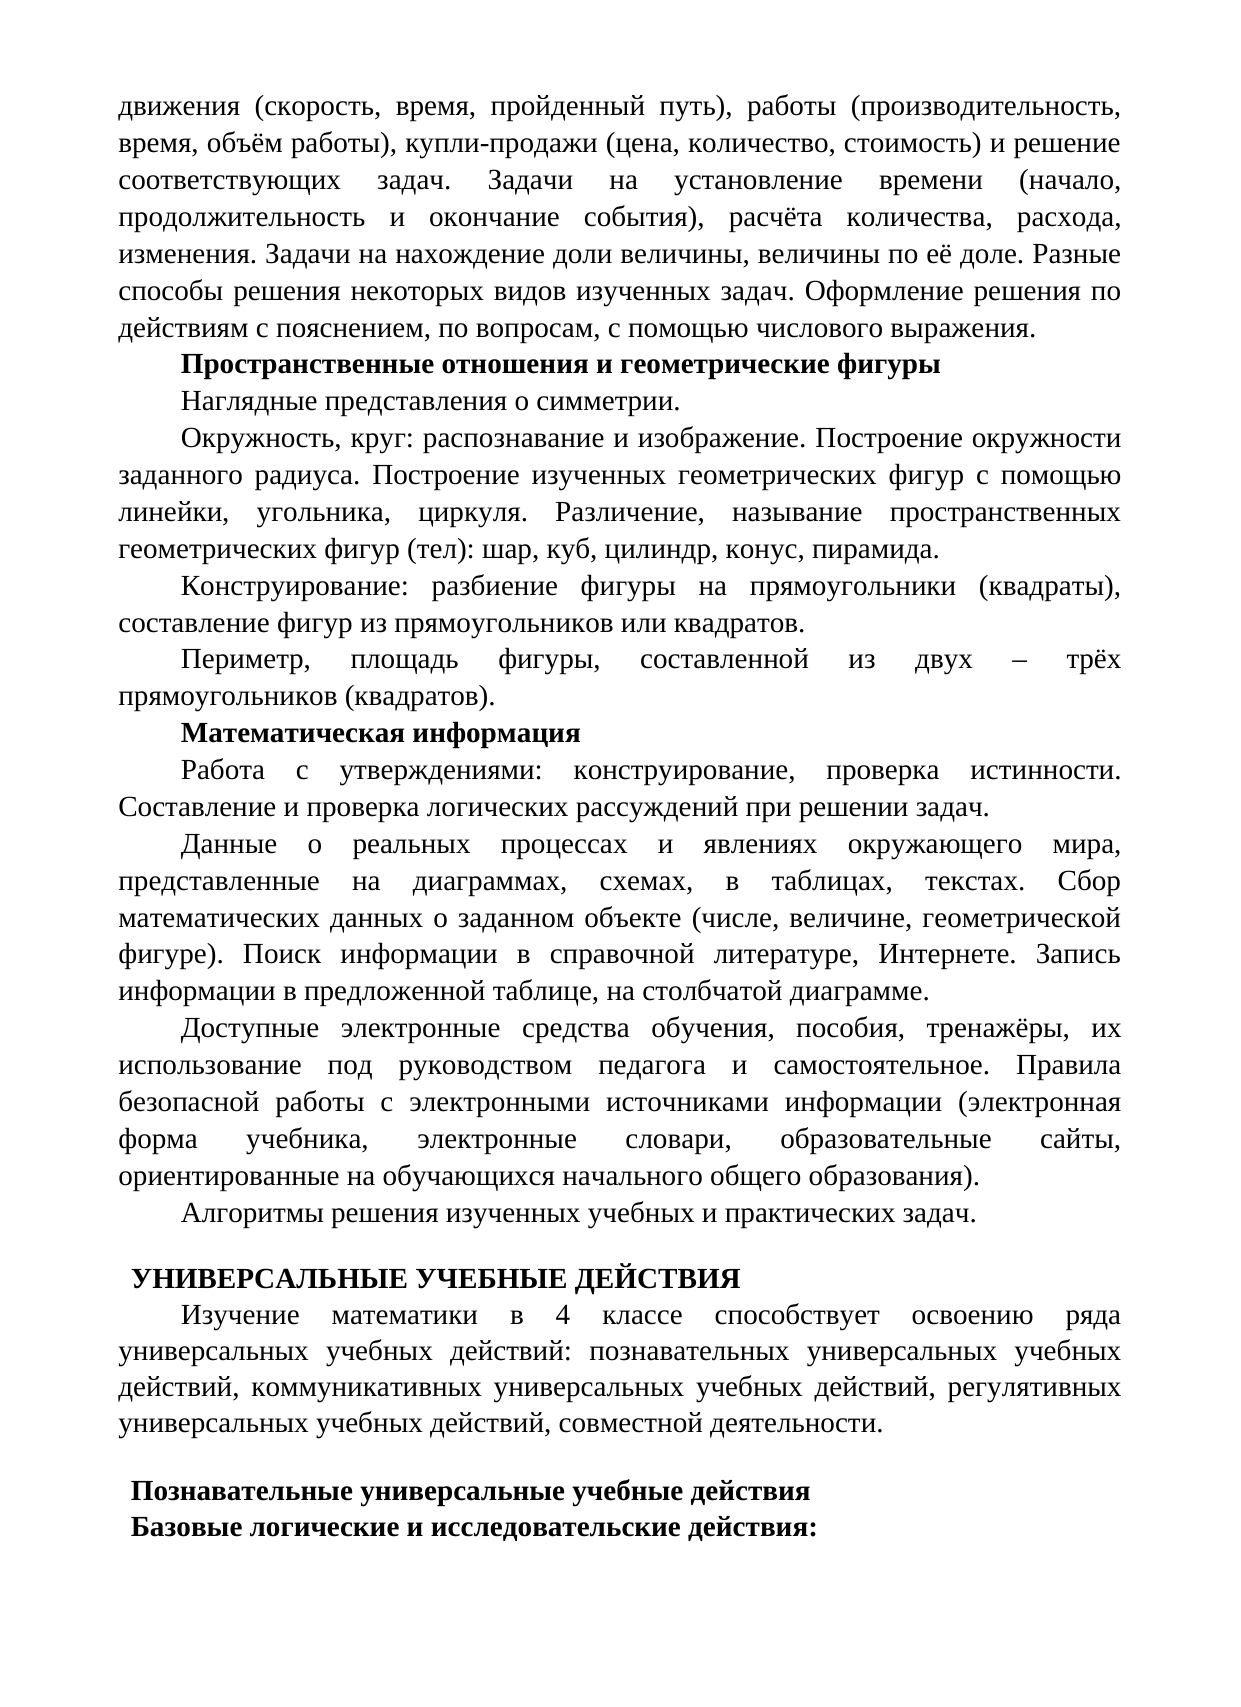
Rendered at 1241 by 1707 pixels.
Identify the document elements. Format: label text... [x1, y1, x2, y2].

text УНИВЕРСАЛЬНЫЕ УЧЕБНЫЕ ДЕЙСТВИЯ [131, 1262, 1122, 1295]
text Изучение математики в 4 классе способствует освоению ряда универсальных учебных действий: познавательных универсальных учебных действий, коммуникативных универсальных учебных действий, регулятивных универсальных учебных действий, совместной деятельности. [118, 1297, 1122, 1438]
text Конструирование: разбиение фигуры на прямоугольники (квадраты), составление фигур из прямоугольников или квадратов. [118, 568, 1122, 638]
text Работа с утверждениями: конструирование, проверка истинности. Составление и проверка логических рассуждений при решении задач. [118, 752, 1122, 823]
text Периметр, площадь фигуры, составленной из двух – трёх прямоугольников (квадратов). [118, 642, 1122, 712]
text Пространственные отношения и геометрические фигуры [118, 347, 1122, 380]
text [118, 88, 1122, 343]
text Окружность, круг: распознавание и изображение. Построение окружности заданного радиуса. Построение изученных геометрических фигур с помощью линейки, угольника, циркуля. Различение, называние пространственных геометрических фигур (тел): шар, куб, цилиндр, конус, пирамида. [118, 420, 1122, 564]
text Математическая информация [118, 715, 1122, 749]
text Доступные электронные средства обучения, пособия, тренажёры, их использование под руководством педагога и самостоятельное. Правила безопасной работы с электронными источниками информации (электронная форма учебника, электронные словари, образовательные сайты, ориентированные на обучающихся начального общего образования). [118, 1010, 1122, 1191]
text Познавательные универсальные учебные действия [131, 1473, 1122, 1506]
text Алгоритмы решения изученных учебных и практических задач. [118, 1195, 1122, 1228]
text Данные о реальных процессах и явлениях окружающего мира, представленные на диаграммах, схемах, в таблицах, текстах. Сбор математических данных о заданном объекте (числе, величине, геометрической фигуре). Поиск информации в справочной литературе, Интернете. Запись информации в предложенной таблице, на столбчатой диаграмме. [118, 826, 1122, 1007]
text Наглядные представления о симметрии. [118, 383, 1122, 417]
text Базовые логические и исследовательские действия: [131, 1509, 1122, 1542]
